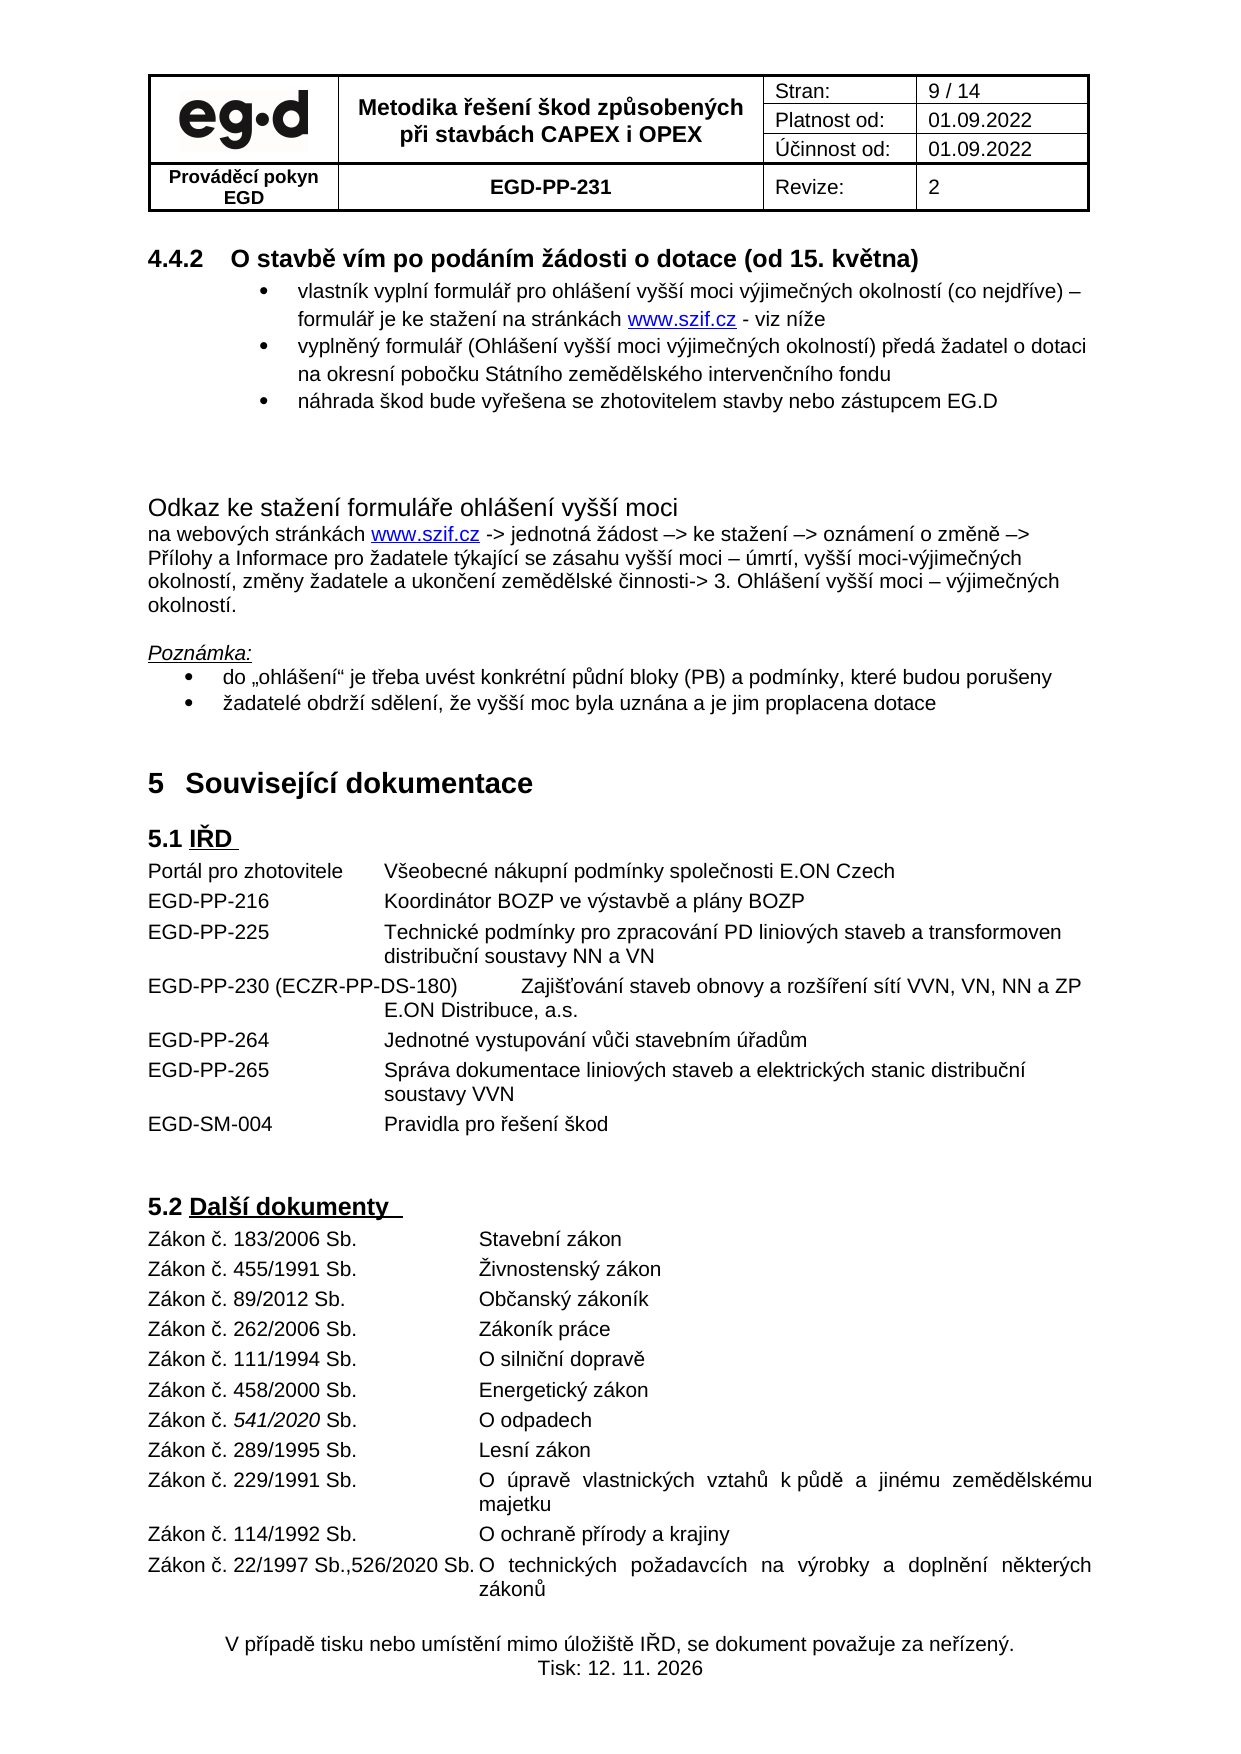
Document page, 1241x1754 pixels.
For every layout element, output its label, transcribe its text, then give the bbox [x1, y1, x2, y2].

picture [179, 90, 308, 152]
text EGD-PP-264 Jednotné vystupování vůči stavebním úřadům [148, 1028, 1092, 1052]
text na webových stránkách www.szif.cz -> jednotná žádost –> ke stažení –> oznámení o změně –> Přílohy a Informace pro žadatele týkající se zásahu vyšší moci – úmrtí, vyšší moci-výjimečných okolností, změny žadatele a ukončení zemědělské činnosti-> 3. Ohlášení vyšší moci – výjimečných okolností. [148, 521, 1092, 617]
text EGD-SM-004 Pravidla pro řešení škod [148, 1112, 1092, 1136]
list vyplněný formulář (Ohlášení vyšší moci výjimečných okolností) předá žadatel o dotaci na okresní pobočku Státního zemědělského intervenčního fondu [260, 334, 1092, 386]
text EGD-PP-265 Správa dokumentace liniových staveb a elektrických stanic distribuční soustavy VVN [148, 1058, 1092, 1106]
subtitle O stavbě vím po podáním žádosti o dotace (od 15. května) [148, 244, 1092, 273]
subtitle Související dokumentace [148, 766, 1092, 799]
text Zákon č. 114/1992 Sb. O ochraně přírody a krajiny [148, 1522, 1092, 1546]
text Zákon č. 183/2006 Sb. Stavební zákon [148, 1226, 1092, 1250]
list náhrada škod bude vyřešena se zhotovitelem stavby nebo zástupcem EG.D [260, 389, 1092, 413]
text Zákon č. 229/1991 Sb. O úpravě vlastnických vztahů k půdě a jinému zemědělskému majetku [148, 1468, 1092, 1516]
text EGD-PP-225 Technické podmínky pro zpracování PD liniových staveb a transformoven distribuční soustavy NN a VN [148, 919, 1092, 967]
text Zákon č. 22/1997 Sb.,526/2020 Sb. O technických požadavcích na výrobky a doplnění některých zákonů [148, 1552, 1092, 1600]
text Odkaz ke stažení formuláře ohlášení vyšší moci [148, 493, 1092, 521]
text Zákon č. 458/2000 Sb. Energetický zákon [148, 1377, 1092, 1401]
text Zákon č. 262/2006 Sb. Zákoník práce [148, 1317, 1092, 1341]
list do „ohlášení“ je třeba uvést konkrétní půdní bloky (PB) a podmínky, které budou porušeny [185, 665, 1092, 689]
text Zákon č. 455/1991 Sb. Živnostenský zákon [148, 1257, 1092, 1281]
list vlastník vyplní formulář pro ohlášení vyšší moci výjimečných okolností (co nejdříve) – formulář je ke stažení na stránkách www.szif.cz - viz níže [260, 279, 1092, 331]
text Portál pro zhotovitele Všeobecné nákupní podmínky společnosti E.ON Czech [148, 859, 1092, 883]
text Zákon č. 111/1994 Sb. O silniční dopravě [148, 1347, 1092, 1371]
text EGD-PP-230 (ECZR-PP-DS-180) Zajišťování staveb obnovy a rozšíření sítí VVN, VN, NN a ZP E.ON Distribuce, a.s. [148, 974, 1092, 1022]
text Poznámka: [148, 641, 1092, 665]
text EGD-PP-216 Koordinátor BOZP ve výstavbě a plány BOZP [148, 889, 1092, 913]
text Zákon č. 541/2020 Sb. O odpadech [148, 1408, 1092, 1432]
subtitle IŘD [148, 824, 1092, 853]
text Zákon č. 89/2012 Sb. Občanský zákoník [148, 1287, 1092, 1311]
list žadatelé obdrží sdělení, že vyšší moc byla uznána a je jim proplacena dotace [185, 690, 1092, 714]
text Zákon č. 289/1995 Sb. Lesní zákon [148, 1438, 1092, 1462]
subtitle Další dokumenty [148, 1191, 1092, 1220]
